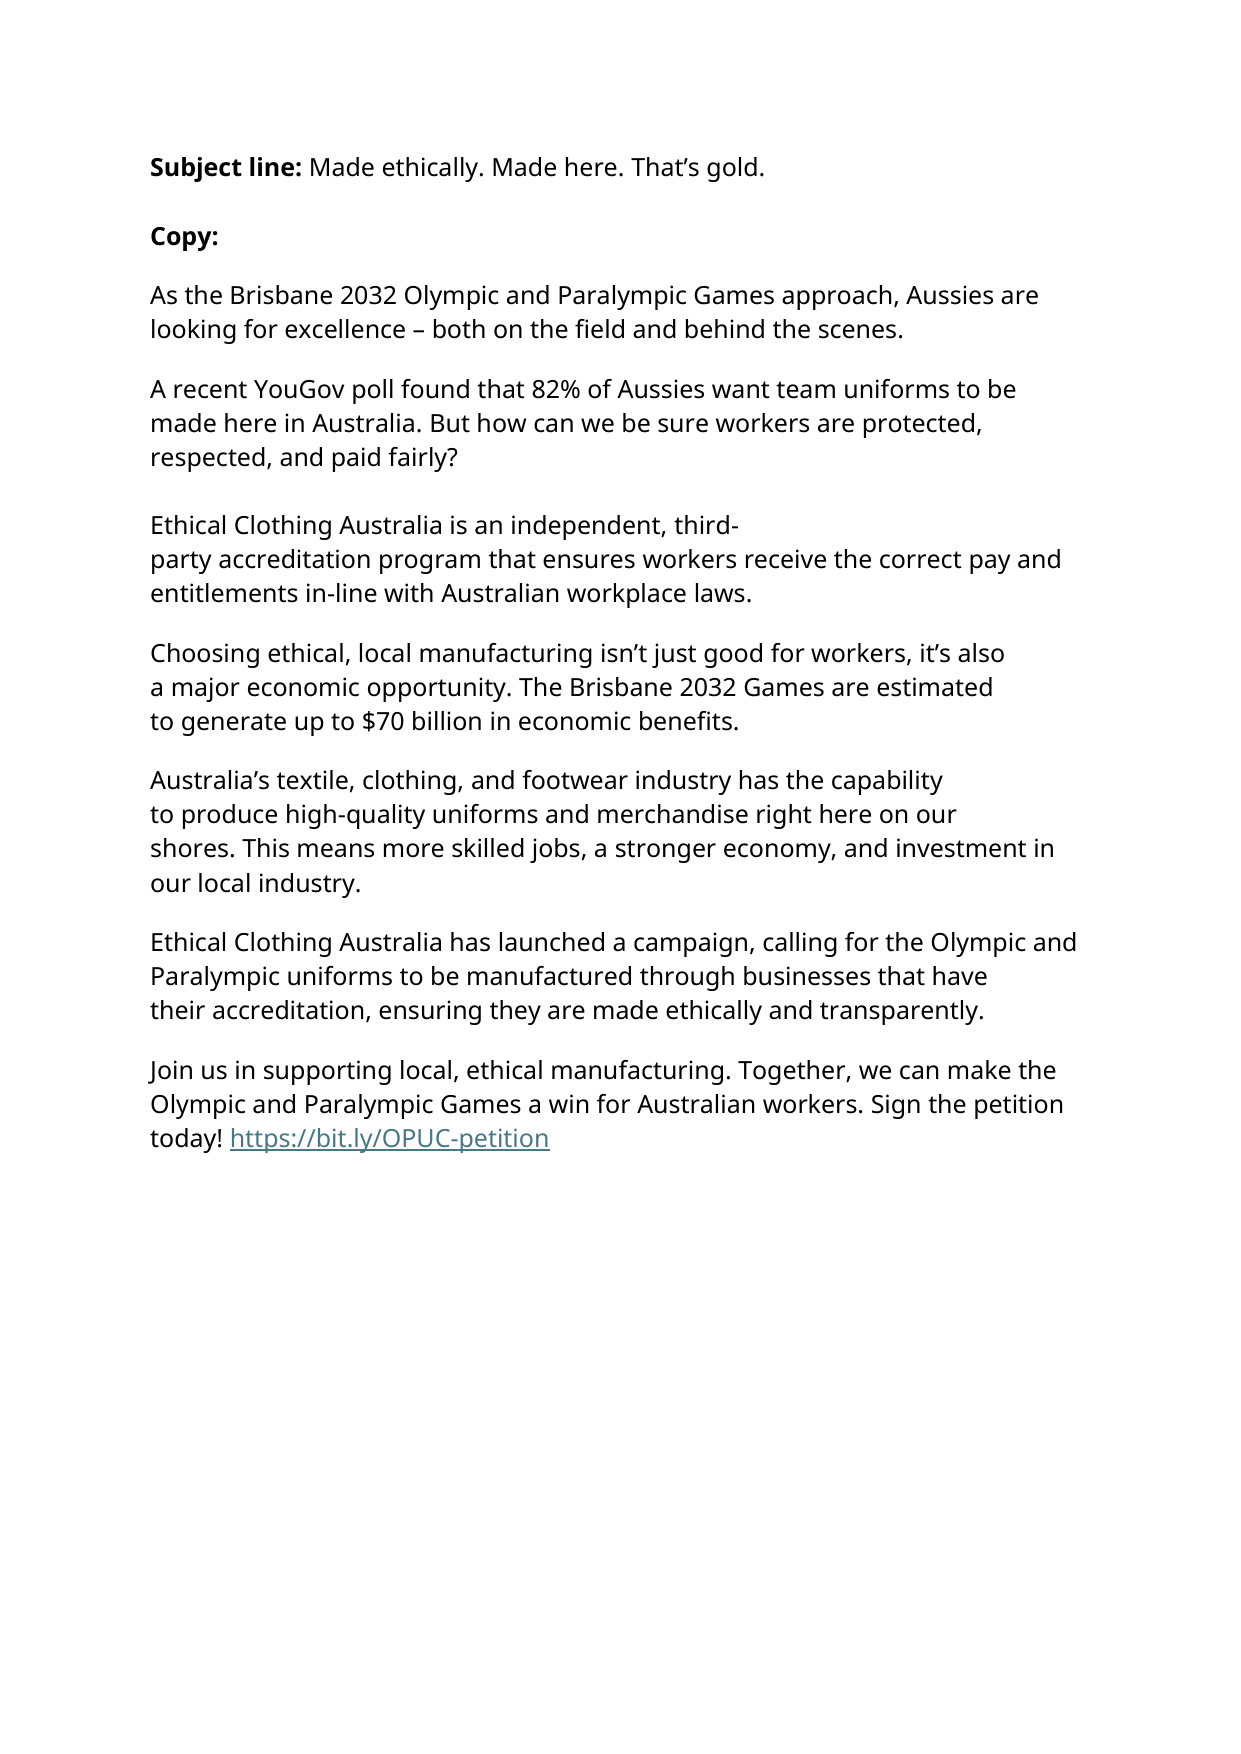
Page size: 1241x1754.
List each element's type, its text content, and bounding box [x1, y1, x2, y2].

text Ethical Clothing Australia is an independent, third-party accreditation program that ensures workers receive the correct pay and entitlements in-line with Australian workplace laws. [150, 508, 1090, 610]
text As the Brisbane 2032 Olympic and Paralympic Games approach, Aussies are looking for excellence – both on the field and behind the scenes. [150, 278, 1090, 346]
text Ethical Clothing Australia has launched a campaign, calling for the Olympic and Paralympic uniforms to be manufactured through businesses that have their accreditation, ensuring they are made ethically and transparently. [150, 925, 1090, 1027]
text Copy: [150, 218, 1090, 252]
text Join us in supporting local, ethical manufacturing. Together, we can make the Olympic and Paralympic Games a win for Australian workers. Sign the petition today! https://bit.ly/OPUC-petition [150, 1052, 1090, 1155]
text A recent YouGov poll found that 82% of Aussies want team uniforms to be made here in Australia. But how can we be sure workers are protected, respected, and paid fairly? [150, 371, 1090, 473]
text Choosing ethical, local manufacturing isn’t just good for workers, it’s also a major economic opportunity. The Brisbane 2032 Games are estimated to generate up to $70 billion in economic benefits. [150, 635, 1090, 737]
text Subject line: Made ethically. Made here. That’s gold. [150, 150, 1090, 184]
text Australia’s textile, clothing, and footwear industry has the capability to produce high-quality uniforms and merchandise right here on our shores. This means more skilled jobs, a stronger economy, and investment in our local industry. [150, 763, 1090, 899]
